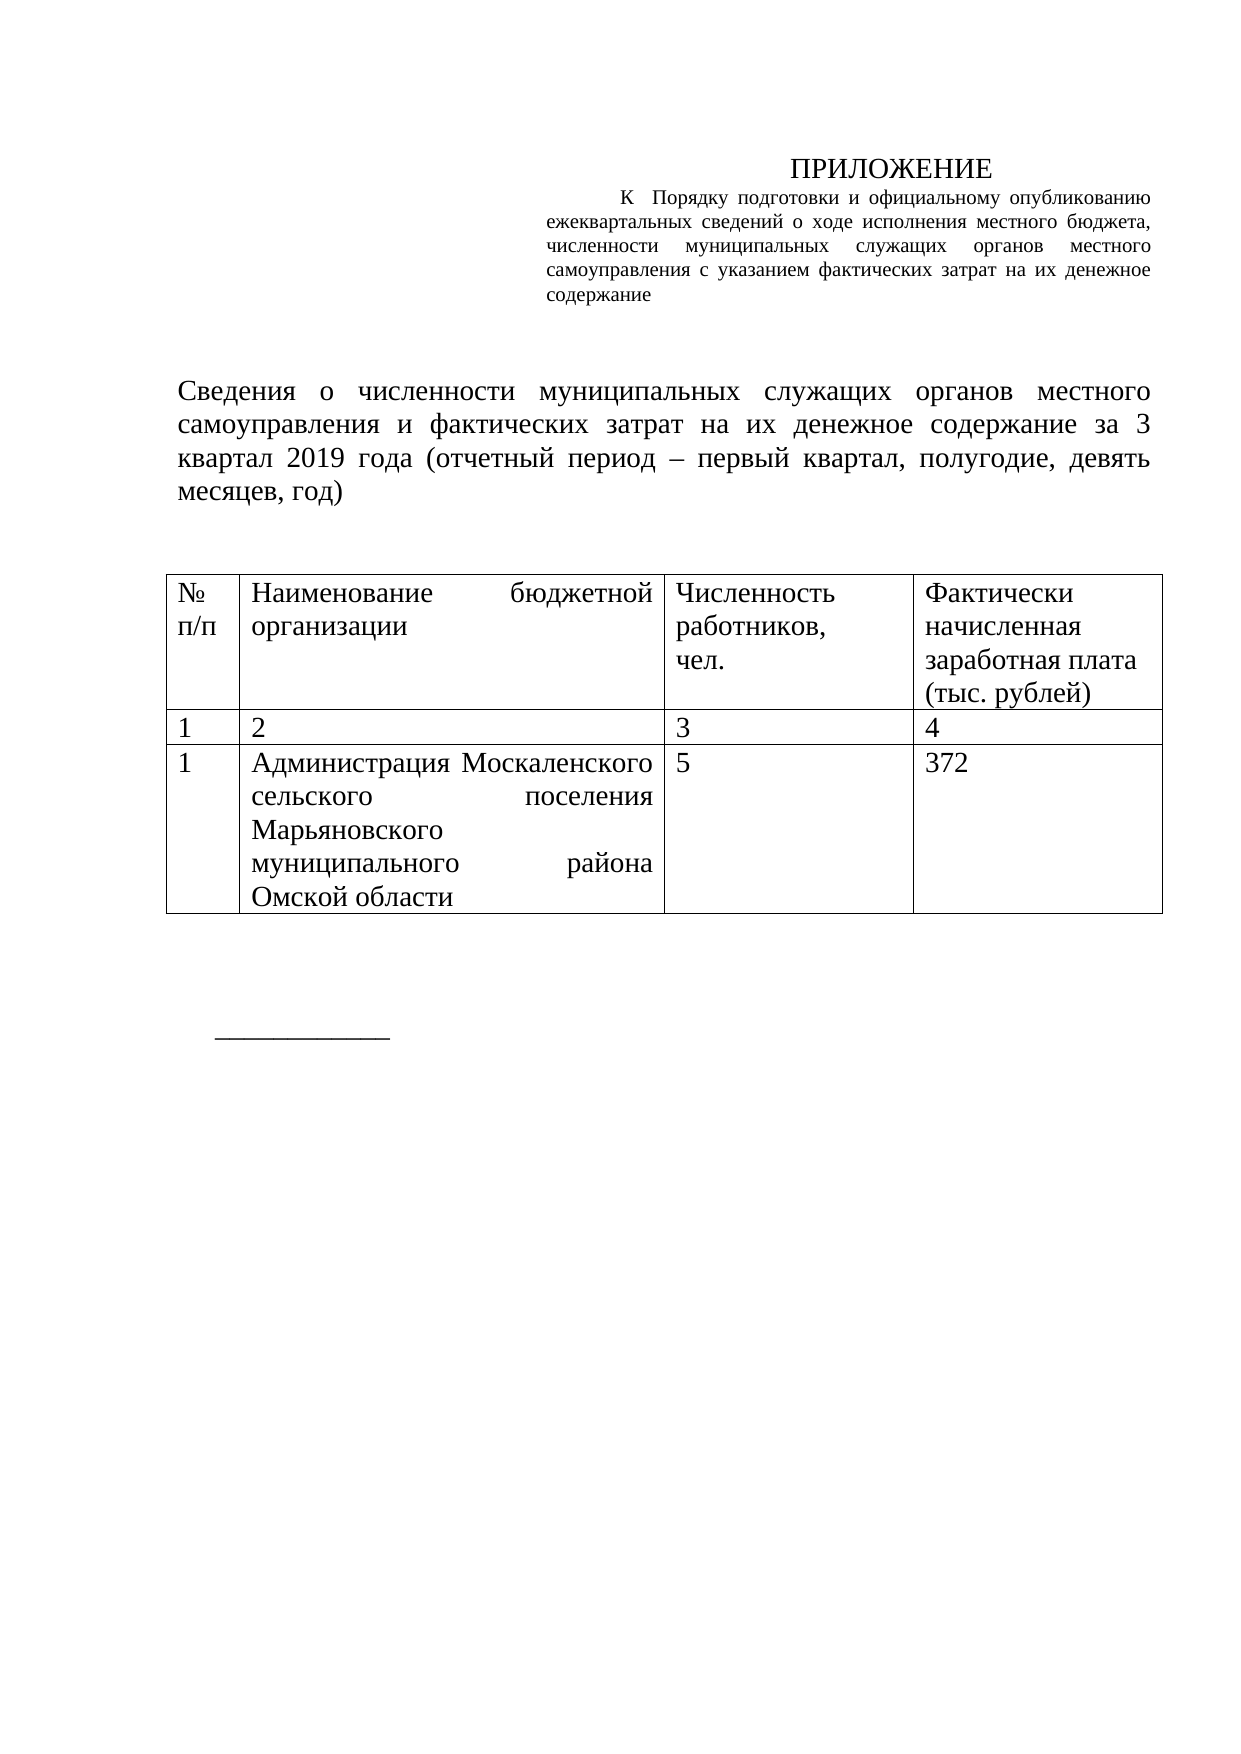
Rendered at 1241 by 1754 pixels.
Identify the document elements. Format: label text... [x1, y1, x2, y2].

table_cell 1 [167, 710, 239, 744]
table_header Наименование бюджетной организации [240, 575, 664, 709]
table_header Фактически начисленная заработная плата (тыс. рублей) [914, 575, 1162, 709]
table_cell 5 [665, 745, 913, 912]
table_cell 3 [665, 710, 913, 744]
table_cell Администрация Москаленского сельского поселения Марьяновского муниципального района Омской области [240, 745, 664, 912]
table_cell 4 [914, 710, 1162, 744]
table_cell 372 [914, 745, 1162, 912]
table_header Численность работников, чел. [665, 575, 913, 709]
text ПРИЛОЖЕНИЕ [177, 152, 1152, 185]
table_cell 1 [167, 745, 239, 912]
text К Порядку подготовки и официальному опубликованию ежеквартальных сведений о ходе исполнения местного бюджета, численности муниципальных служащих органов местного самоуправления с указанием фактических затрат на их денежное содержание [546, 185, 1152, 306]
table_header № п/п [167, 575, 239, 709]
text ____________ [177, 1009, 1152, 1043]
table_cell 2 [240, 710, 664, 744]
text Сведения о численности муниципальных служащих органов местного самоуправления и фактических затрат на их денежное содержание за 3 квартал 2019 года (отчетный период – первый квартал, полугодие, девять месяцев, год) [177, 373, 1152, 507]
